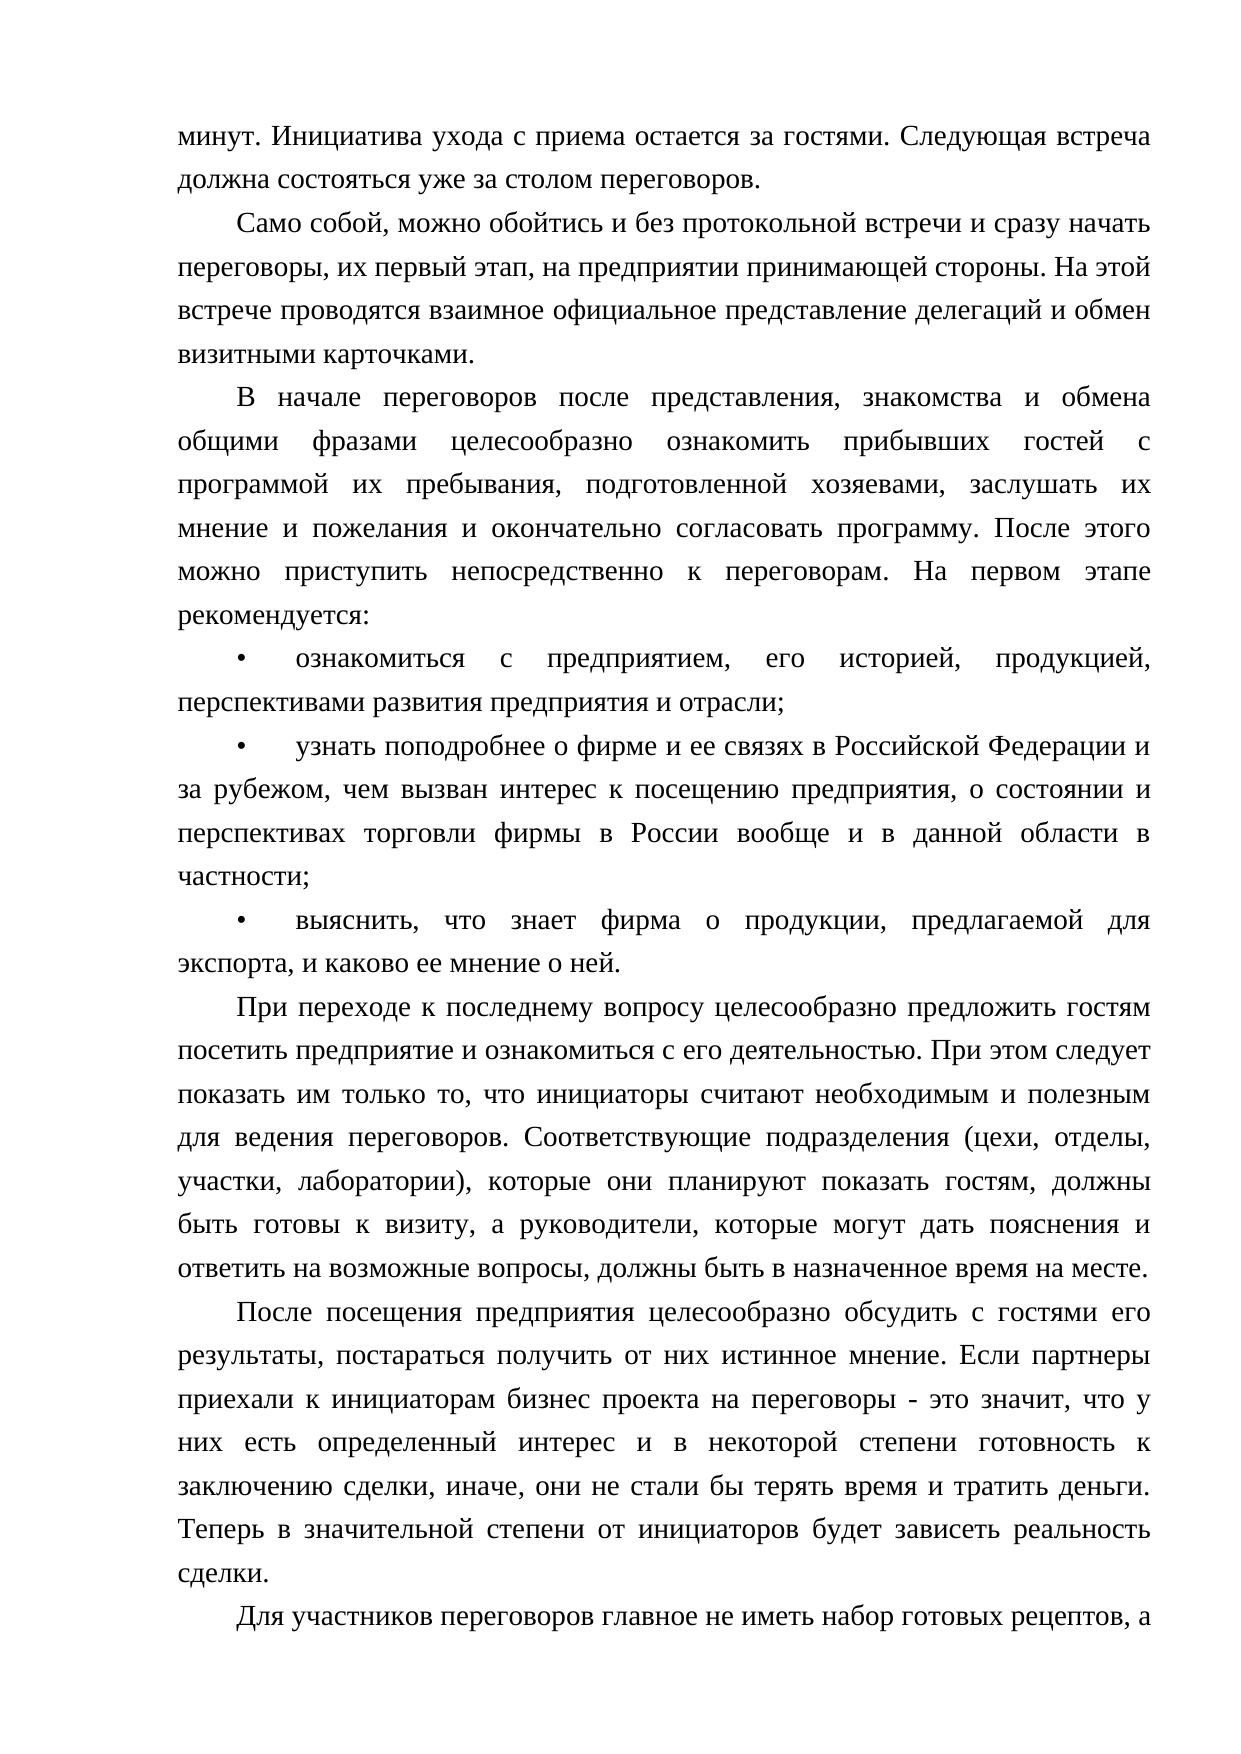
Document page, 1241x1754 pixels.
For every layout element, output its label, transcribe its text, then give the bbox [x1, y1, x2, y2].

text Само собой, можно обойтись и без протокольной встречи и сразу начать переговоры, их первый этап, на предприятии принимающей стороны. На этой встрече проводятся взаимное официальное представление делегаций и обмен визитными карточками. [177, 205, 1152, 369]
text После посещения предприятия целесообразно обсудить с гостями его результаты, постараться получить от них истинное мнение. Если партнеры приехали к инициаторам бизнес проекта на переговоры - это значит, что у них есть определенный интерес и в некоторой степени готовность к заключению сделки, иначе, они не стали бы терять время и тратить деньги. Теперь в значительной степени от инициаторов будет зависеть реальность сделки. [177, 1294, 1152, 1588]
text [177, 118, 1152, 195]
text • выяснить, что знает фирма о продукции, предлагаемой для экспорта, и каково ее мнение о ней. [177, 902, 1152, 979]
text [177, 1598, 1152, 1632]
text • узнать поподробнее о фирме и ее связях в Российской Федерации и за рубежом, чем вызван интерес к посещению предприятия, о состоянии и перспективах торговли фирмы в России вообще и в данной области в частности; [177, 728, 1152, 892]
text При переходе к последнему вопросу целесообразно предложить гостям посетить предприятие и ознакомиться с его деятельностью. При этом следует показать им только то, что инициаторы считают необходимым и полезным для ведения переговоров. Соответствующие подразделения (цехи, отделы, участки, лаборатории), которые они планируют показать гостям, должны быть готовы к визиту, а руководители, которые могут дать пояснения и ответить на возможные вопросы, должны быть в назначенное время на месте. [177, 989, 1152, 1284]
text • ознакомиться с предприятием, его историей, продукцией, перспективами развития предприятия и отрасли; [177, 641, 1152, 718]
text В начале переговоров после представления, знакомства и обмена общими фразами целесообразно ознакомить прибывших гостей с программой их пребывания, подготовленной хозяевами, заслушать их мнение и пожелания и окончательно согласовать программу. После этого можно приступить непосредственно к переговорам. На первом этапе рекомендуется: [177, 379, 1152, 631]
